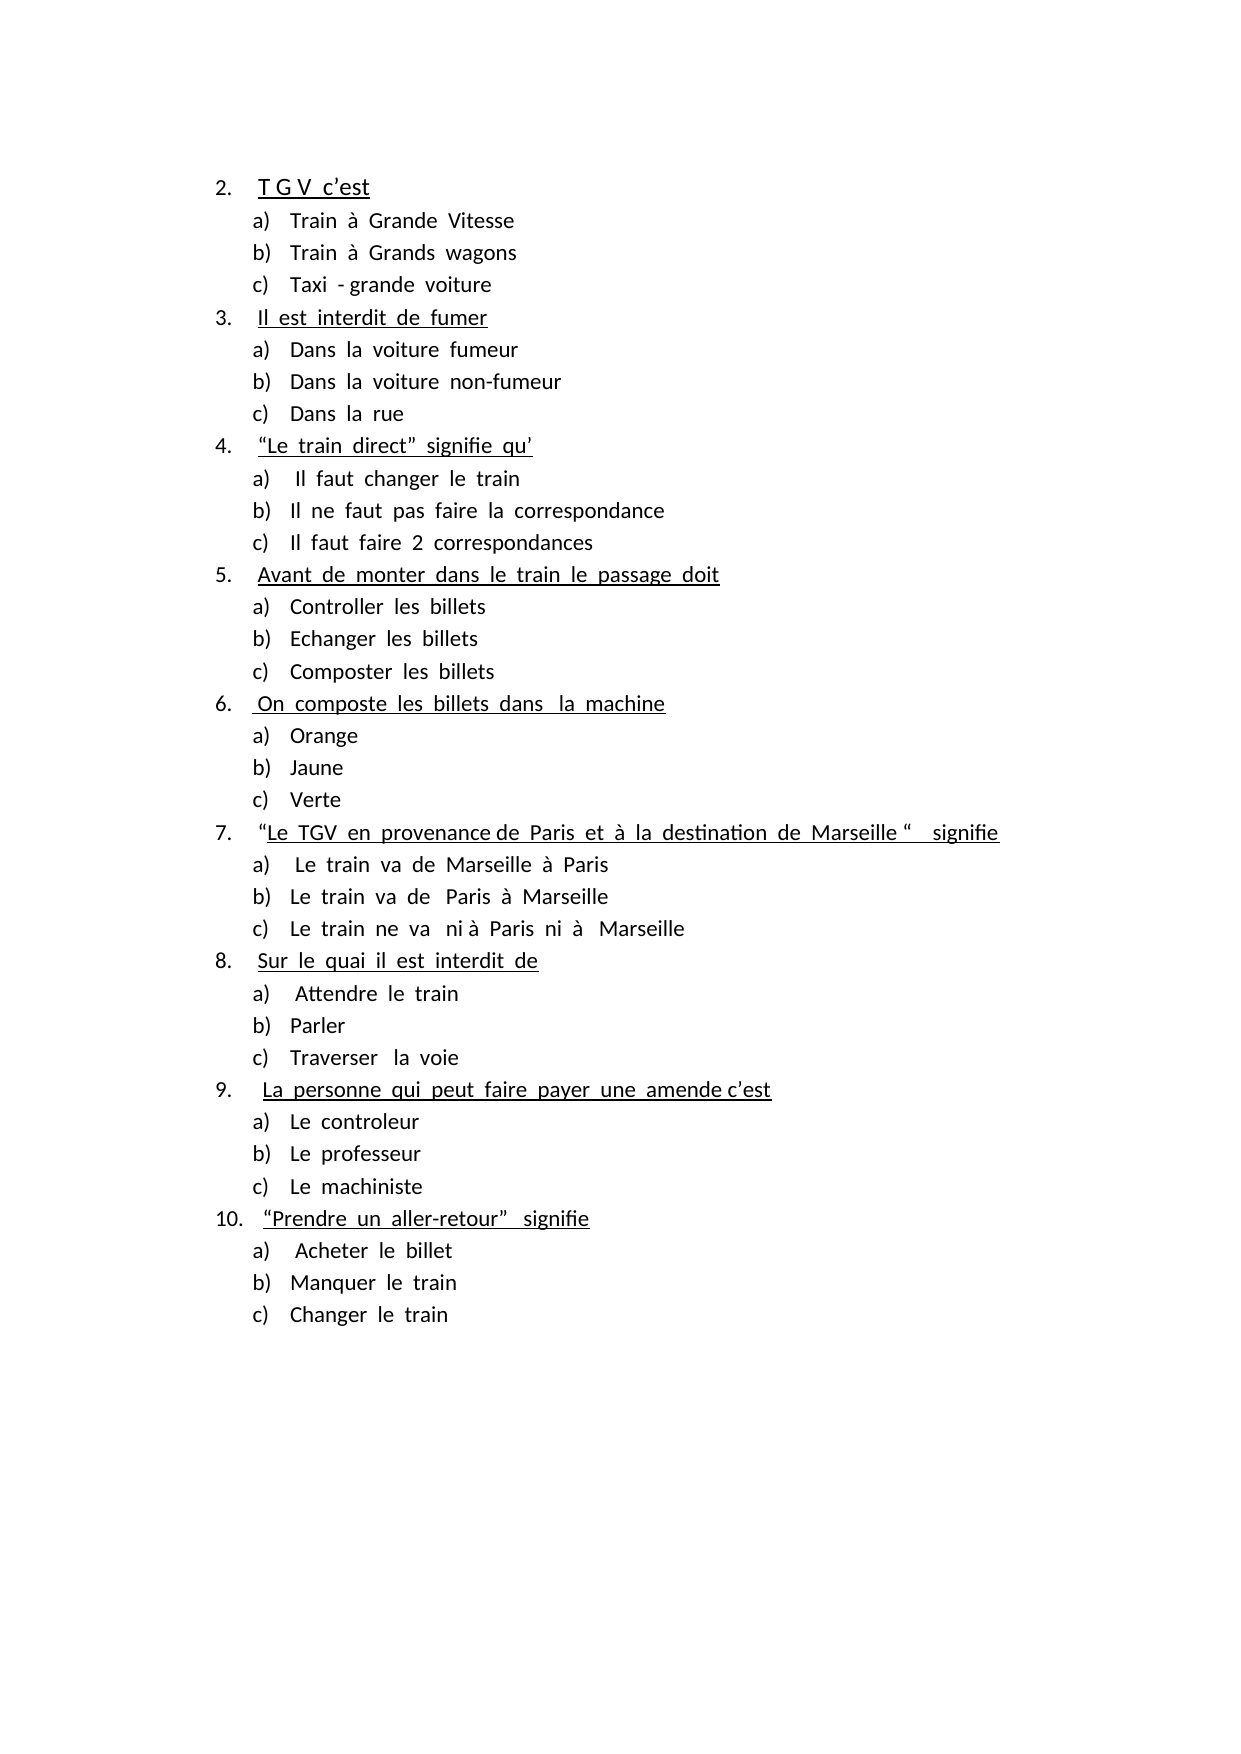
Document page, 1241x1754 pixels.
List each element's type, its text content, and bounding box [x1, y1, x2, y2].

list Attendre le train [252, 979, 1152, 1007]
list Parler [252, 1011, 1152, 1039]
list Sur le quai il est interdit de [215, 946, 1152, 974]
list Manquer le train [252, 1268, 1152, 1296]
list Il est interdit de fumer [215, 303, 1152, 331]
list Avant de monter dans le train le passage doit [215, 560, 1152, 588]
list “Prendre un aller-retour” signifie [215, 1204, 1152, 1232]
list Verte [252, 786, 1152, 813]
list “Le TGV en provenance de Paris et à la destination de Marseille “ signifie [215, 818, 1152, 846]
list Dans la voiture non-fumeur [252, 367, 1152, 395]
list “Le train direct” signifie qu’ [215, 431, 1152, 459]
list Train à Grands wagons [252, 238, 1152, 266]
list Acheter le billet [252, 1236, 1152, 1264]
list Il ne faut pas faire la correspondance [252, 496, 1152, 524]
list Composter les billets [252, 657, 1152, 685]
list Dans la voiture fumeur [252, 335, 1152, 363]
list Le controleur [252, 1107, 1152, 1135]
list T G V c’est [215, 171, 1152, 202]
list Il faut changer le train [252, 464, 1152, 492]
list La personne qui peut faire payer une amende c’est [215, 1075, 1152, 1103]
list Le professeur [252, 1139, 1152, 1168]
list Le train va de Marseille à Paris [252, 850, 1152, 878]
list On composte les billets dans la machine [215, 689, 1152, 717]
list Echanger les billets [252, 624, 1152, 653]
list Le train va de Paris à Marseille [252, 882, 1152, 910]
list Taxi - grande voiture [252, 271, 1152, 298]
list Jaune [252, 753, 1152, 781]
list Le train ne va ni à Paris ni à Marseille [252, 914, 1152, 942]
list Le machiniste [252, 1172, 1152, 1200]
list Train à Grande Vitesse [252, 206, 1152, 234]
list Traverser la voie [252, 1043, 1152, 1071]
list Changer le train [252, 1301, 1152, 1328]
list Il faut faire 2 correspondances [252, 528, 1152, 556]
list Dans la rue [252, 399, 1152, 427]
list Controller les billets [252, 592, 1152, 620]
list Orange [252, 721, 1152, 749]
